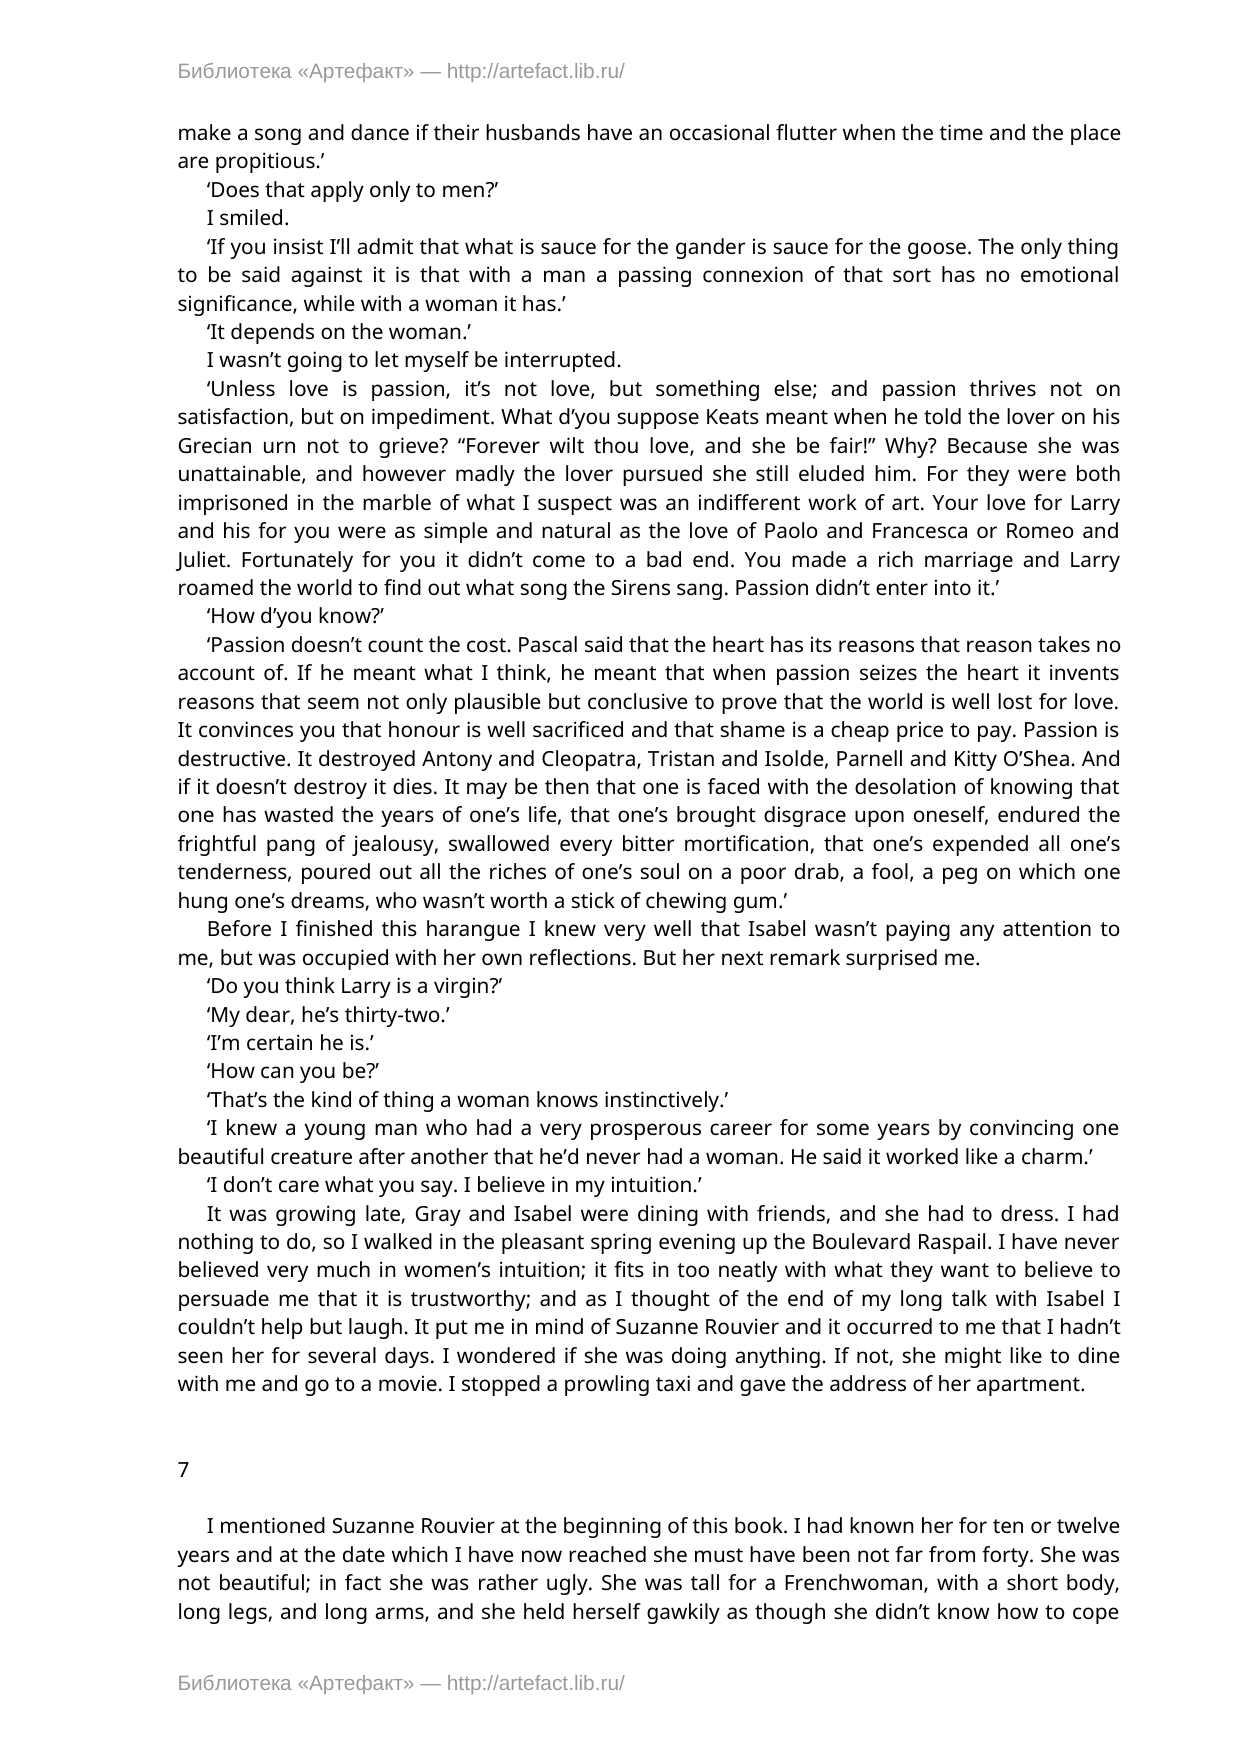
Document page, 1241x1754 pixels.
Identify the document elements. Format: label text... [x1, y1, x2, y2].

text I wasn’t going to let myself be interrupted. [177, 346, 1122, 374]
text It was growing late, Gray and Isabel were dining with friends, and she had to dress. I had nothing to do, so I walked in the pleasant spring evening up the Boulevard Raspail. I have never believed very much in women’s intuition; it fits in too neatly with what they want to believe to persuade me that it is trustworthy; and as I thought of the end of my long talk with Isabel I couldn’t help but laugh. It put me in mind of Suzanne Rouvier and it occurred to me that I hadn’t seen her for several days. I wondered if she was doing anything. If not, she might like to dine with me and go to a movie. I stopped a prowling taxi and gave the address of her apartment. [177, 1199, 1122, 1398]
text ‘Passion doesn’t count the cost. Pascal said that the heart has its reasons that reason takes no account of. If he meant what I think, he meant that when passion seizes the heart it invents reasons that seem not only plausible but conclusive to prove that the world is well lost for love. It convinces you that honour is well sacrificed and that shame is a cheap price to pay. Passion is destructive. It destroyed Antony and Cleopatra, Tristan and Isolde, Parnell and Kitty O’Shea. And if it doesn’t destroy it dies. It may be then that one is faced with the desolation of knowing that one has wasted the years of one’s life, that one’s brought disgrace upon oneself, endured the frightful pang of jealousy, swallowed every bitter mortification, that one’s expended all one’s tenderness, poured out all the riches of one’s soul on a poor drab, a fool, a peg on which one hung one’s dreams, who wasn’t worth a stick of chewing gum.’ [177, 630, 1122, 914]
text ‘How d’you know?’ [177, 602, 1122, 630]
text ‘Unless love is passion, it’s not love, but something else; and passion thrives not on satisfaction, but on impediment. What d’you suppose Keats meant when he told the lover on his Grecian urn not to grieve? “Forever wilt thou love, and she be fair!” Why? Because she was unattainable, and however madly the lover pursued she still eluded him. For they were both imprisoned in the marble of what I suspect was an indifferent work of art. Your love for Larry and his for you were as simple and natural as the love of Paolo and Francesca or Romeo and Juliet. Fortunately for you it didn’t come to a bad end. You made a rich marriage and Larry roamed the world to find out what song the Sirens sang. Passion didn’t enter into it.’ [177, 374, 1122, 602]
text Before I finished this harangue I knew very well that Isabel wasn’t paying any attention to me, but was occupied with her own reflections. But her next remark surprised me. [177, 914, 1122, 971]
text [177, 1512, 1122, 1625]
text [177, 118, 1122, 175]
text ‘My dear, he’s thirty-two.’ [177, 1000, 1122, 1028]
text ‘I don’t care what you say. I believe in my intuition.’ [177, 1170, 1122, 1199]
text ‘I knew a young man who had a very prosperous career for some years by convincing one beautiful creature after another that he’d never had a woman. He said it worked like a charm.’ [177, 1113, 1122, 1170]
text ‘Does that apply only to men?’ [177, 175, 1122, 203]
text ‘If you insist I’ll admit that what is sauce for the gander is sauce for the goose. The only thing to be said against it is that with a man a passing connexion of that sort has no emotional significance, while with a woman it has.’ [177, 232, 1122, 317]
subtitle 7 [177, 1455, 1122, 1483]
text I smiled. [177, 203, 1122, 232]
text ‘I’m certain he is.’ [177, 1028, 1122, 1057]
text ‘How can you be?’ [177, 1057, 1122, 1085]
text ‘That’s the kind of thing a woman knows instinctively.’ [177, 1085, 1122, 1113]
text ‘It depends on the woman.’ [177, 317, 1122, 346]
text ‘Do you think Larry is a virgin?’ [177, 971, 1122, 1000]
